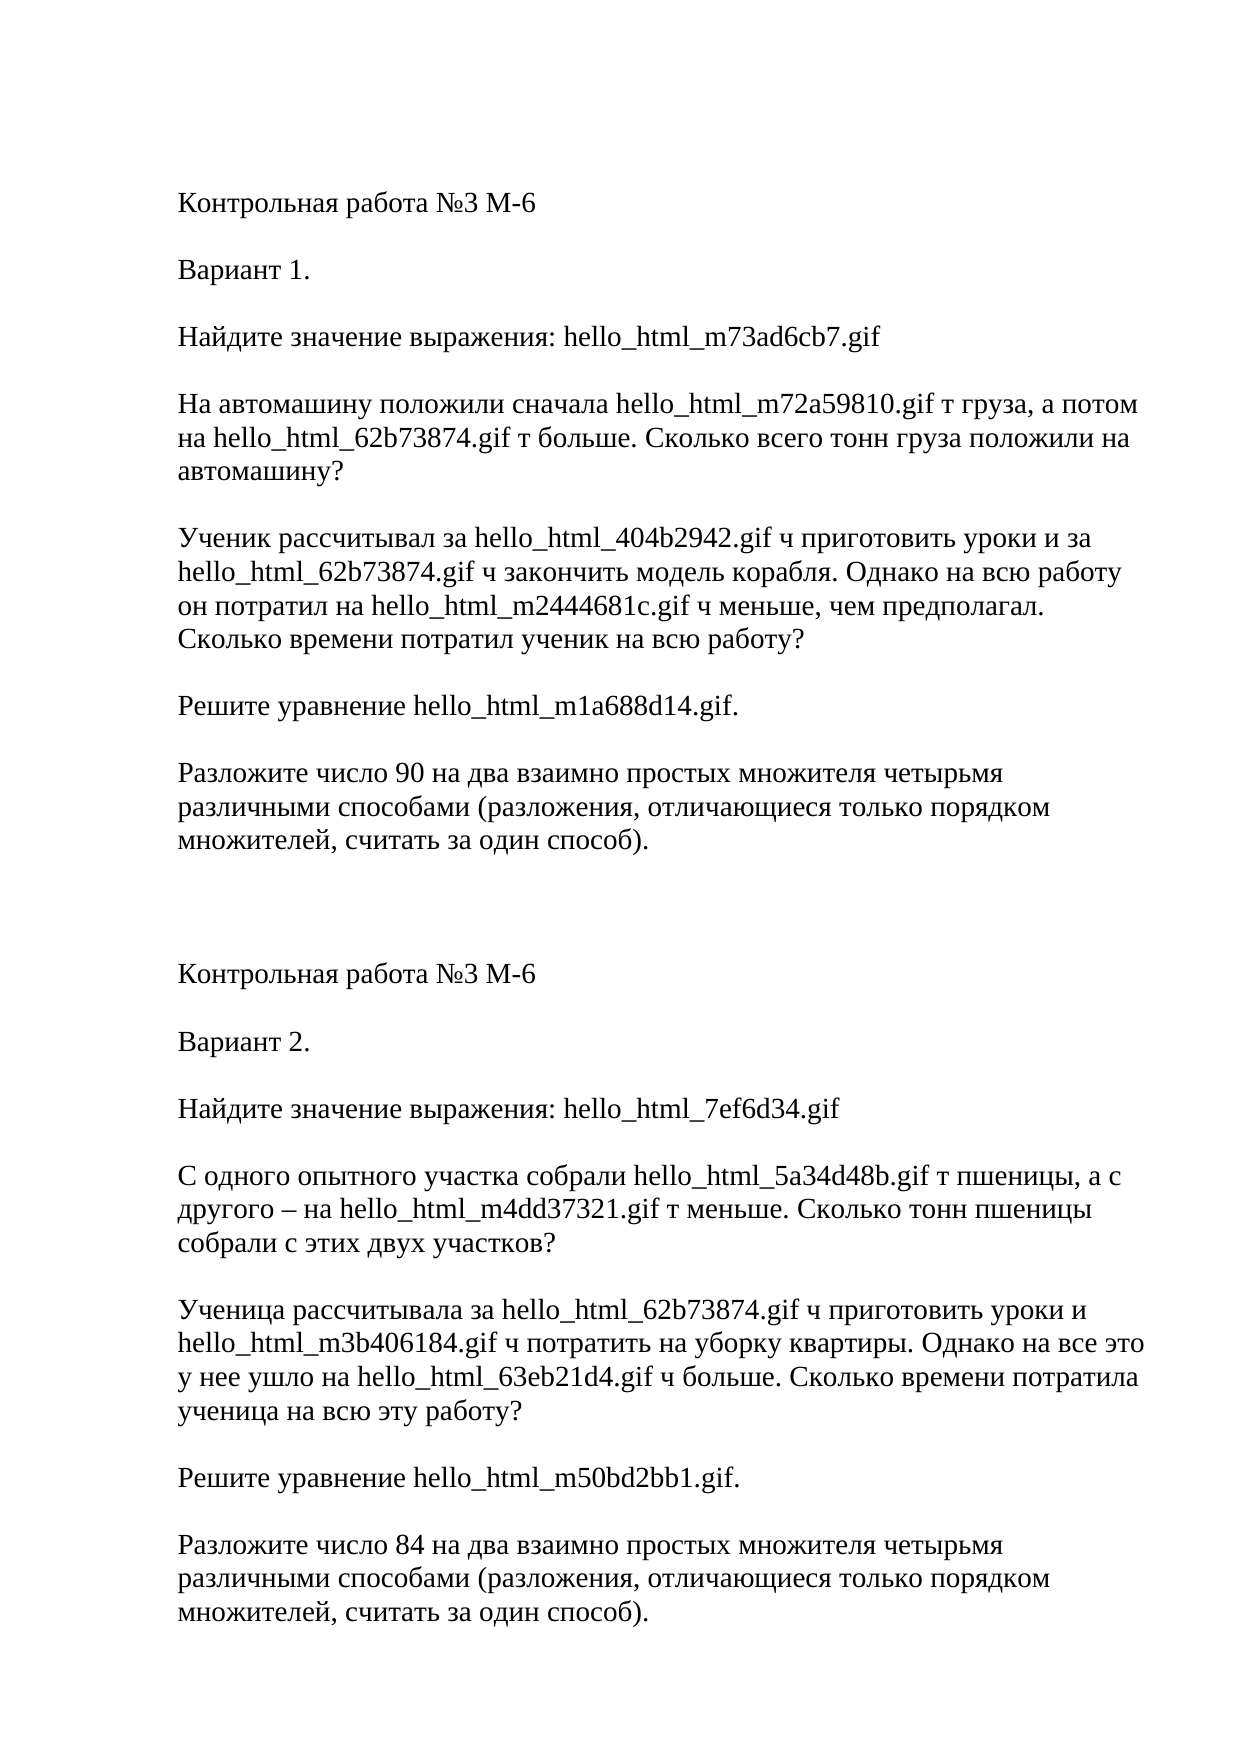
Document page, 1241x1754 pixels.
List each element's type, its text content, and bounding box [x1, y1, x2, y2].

text Найдите значение выражения: hello_html_7ef6d34.gif [177, 1091, 1152, 1124]
text На автомашину положили сначала hello_html_m72a59810.gif т груза, а потом на hello_html_62b73874.gif т больше. Сколько всего тонн груза положили на автомашину? [177, 386, 1152, 487]
text Разложите число 90 на два взаимно простых множителя четырьмя различными способами (разложения, отличающиеся только порядком множителей, считать за один способ). [177, 755, 1152, 856]
text Контрольная работа №3 М-6 [177, 185, 1152, 219]
text Контрольная работа №3 М-6 [177, 957, 1152, 990]
text Найдите значение выражения: hello_html_m73ad6cb7.gif [177, 319, 1152, 353]
text Вариант 2. [177, 1024, 1152, 1057]
text Ученик рассчитывал за hello_html_404b2942.gif ч приготовить уроки и за hello_html_62b73874.gif ч закончить модель корабля. Однако на всю работу он потратил на hello_html_m2444681c.gif ч меньше, чем предполагал. Сколько времени потратил ученик на всю работу? [177, 521, 1152, 655]
text С одного опытного участка собрали hello_html_5a34d48b.gif т пшеницы, а с другого – на hello_html_m4dd37321.gif т меньше. Сколько тонн пшеницы собрали с этих двух участков? [177, 1158, 1152, 1258]
text Разложите число 84 на два взаимно простых множителя четырьмя различными способами (разложения, отличающиеся только порядком множителей, считать за один способ). [177, 1527, 1152, 1627]
text Решите уравнение hello_html_m1a688d14.gif. [177, 688, 1152, 722]
text Ученица рассчитывала за hello_html_62b73874.gif ч приготовить уроки и hello_html_m3b406184.gif ч потратить на уборку квартиры. Однако на все это у нее ушло на hello_html_63eb21d4.gif ч больше. Сколько времени потратила ученица на всю эту работу? [177, 1292, 1152, 1426]
text Вариант 1. [177, 252, 1152, 286]
text Решите уравнение hello_html_m50bd2bb1.gif. [177, 1460, 1152, 1493]
